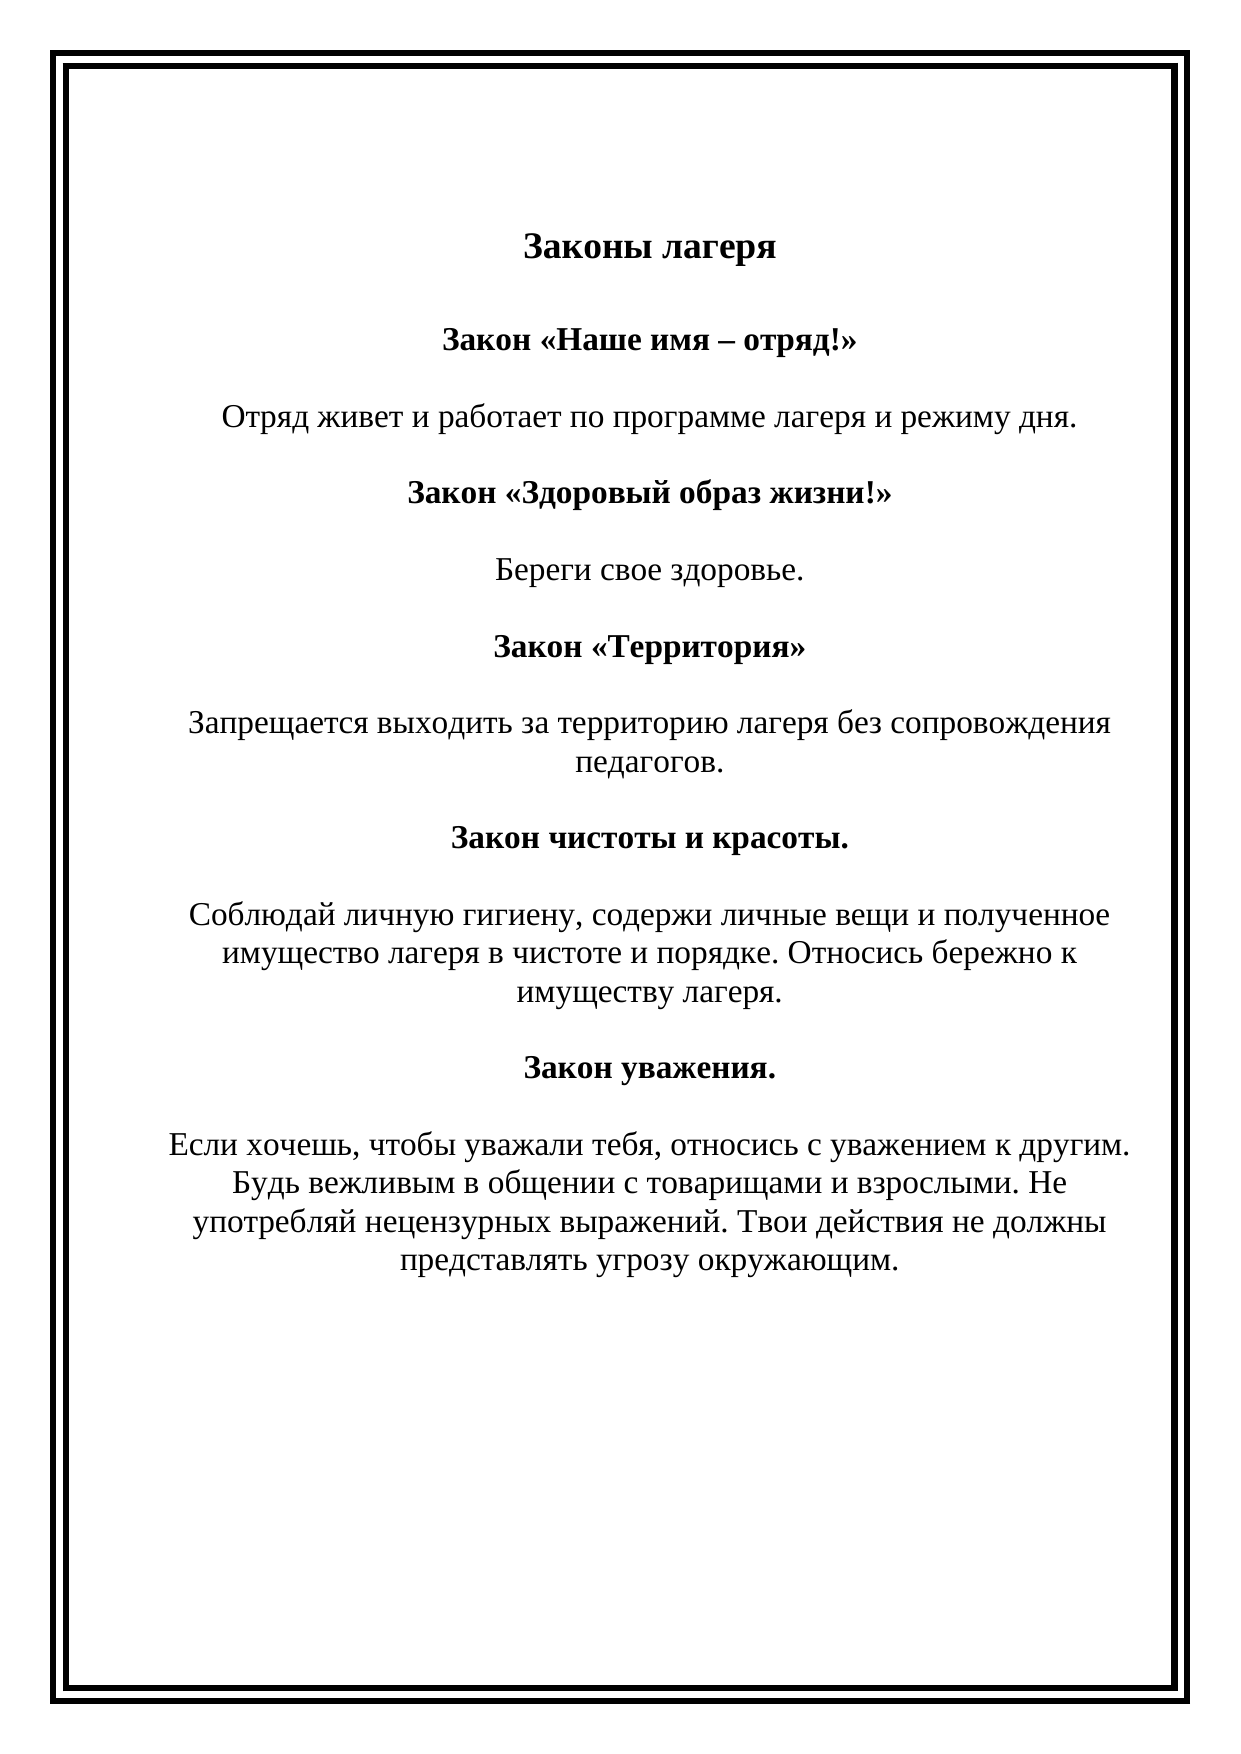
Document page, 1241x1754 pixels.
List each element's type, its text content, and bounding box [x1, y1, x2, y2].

text Закон «Здоровый образ жизни!» [148, 473, 1152, 511]
text Закон «Территория» [148, 626, 1152, 664]
text Законы лагеря [148, 223, 1152, 267]
text Береги свое здоровье. [148, 549, 1152, 588]
text Закон чистоты и красоты. [148, 818, 1152, 856]
text Соблюдай личную гигиену, содержи личные вещи и полученное имущество лагеря в чистоте и порядке. Относись бережно к имуществу лагеря. [148, 894, 1152, 1009]
text Отряд живет и работает по программе лагеря и режиму дня. [148, 396, 1152, 434]
text Закон уважения. [148, 1048, 1152, 1086]
text Закон «Наше имя – отряд!» [148, 319, 1152, 358]
text Запрещается выходить за территорию лагеря без сопровождения педагогов. [148, 703, 1152, 779]
text Если хочешь, чтобы уважали тебя, относись с уважением к другим. Будь вежливым в общении с товарищами и взрослыми. Не употребляй нецензурных выражений. Твои действия не должны представлять угрозу окружающим. [148, 1124, 1152, 1278]
